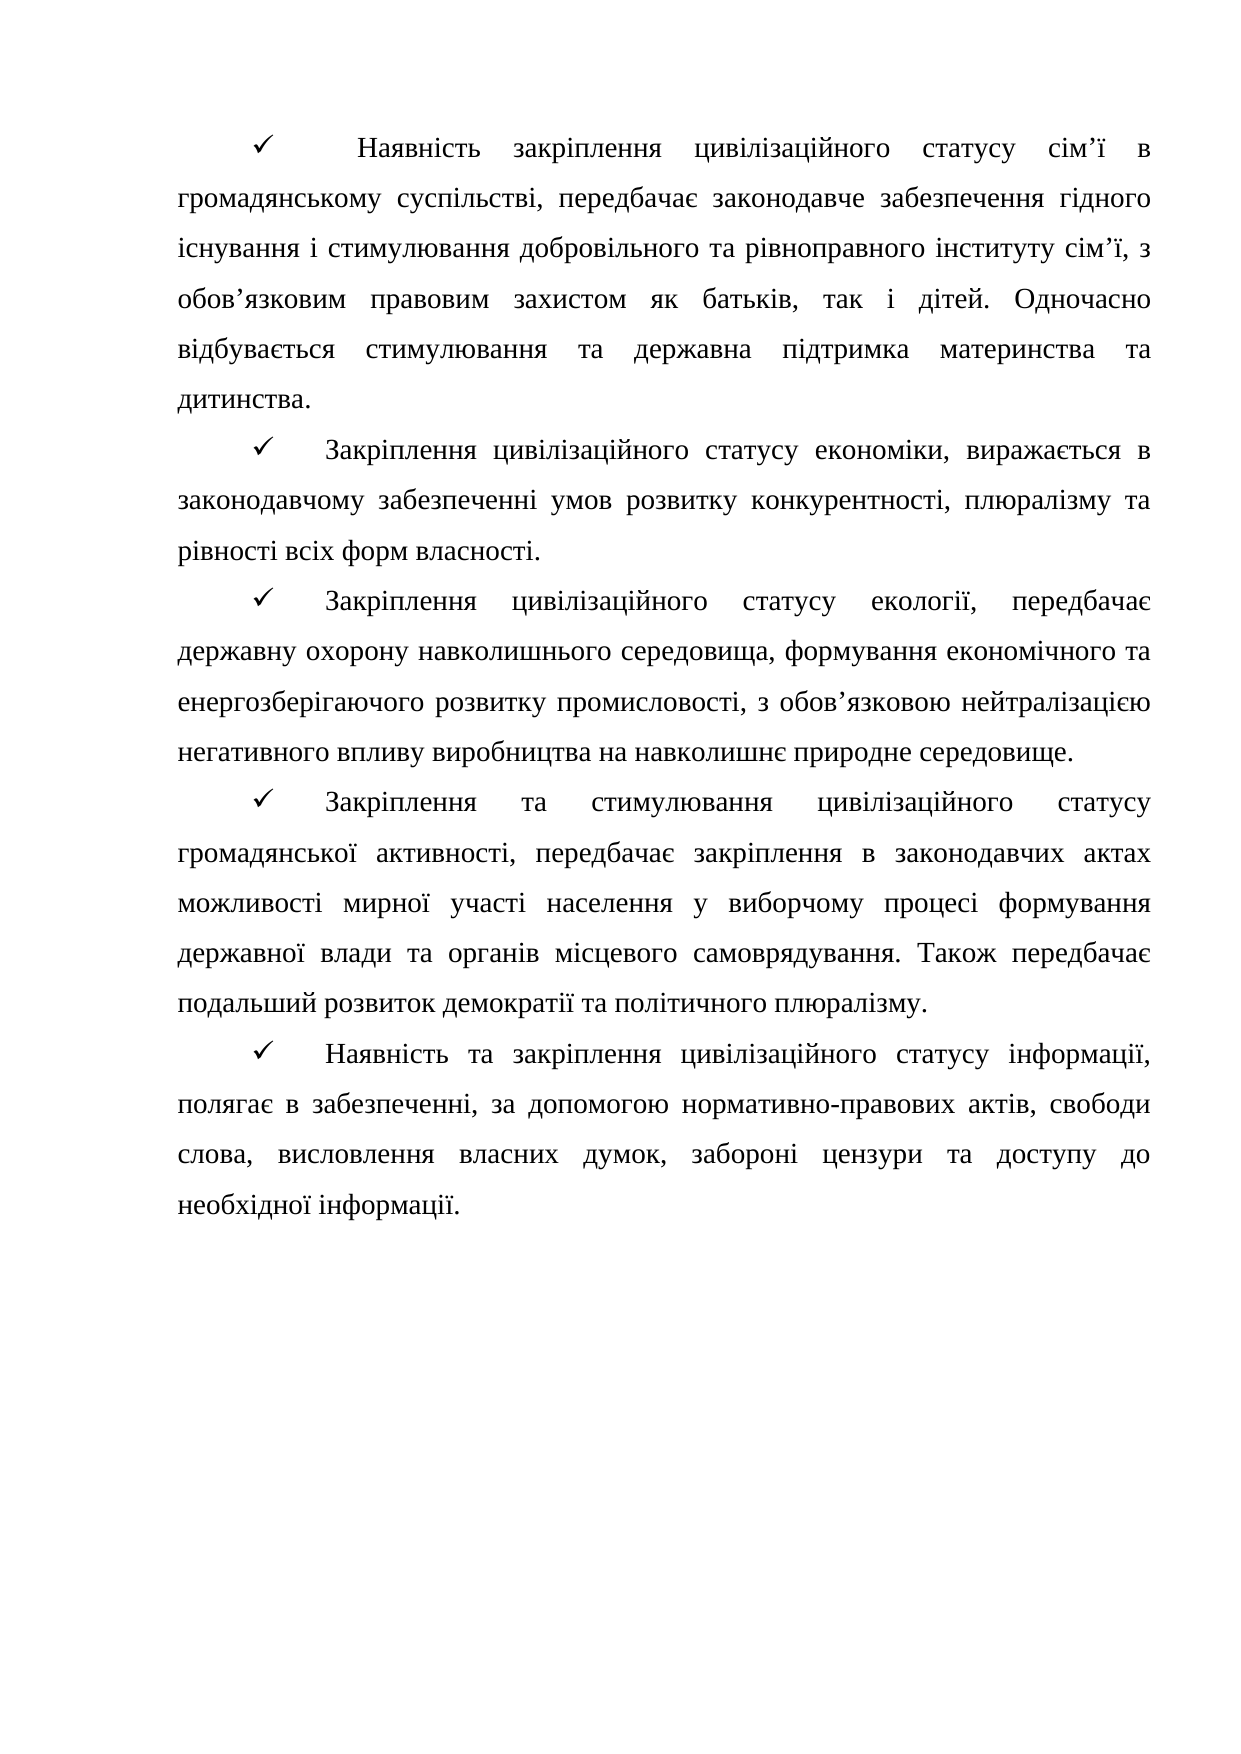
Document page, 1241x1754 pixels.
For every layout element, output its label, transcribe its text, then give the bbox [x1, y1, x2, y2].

list Закріплення цивілізаційного статусу екології, передбачає державну охорону навколишнього середовища, формування економічного та енергозберігаючого розвитку промисловості, з обов’язковою нейтралізацією негативного впливу виробництва на навколишнє природне середовище. [177, 583, 1152, 767]
list Наявність та закріплення цивілізаційного статусу інформації, полягає в забезпеченні, за допомогою нормативно-правових актів, свободи слова, висловлення власних думок, забороні цензури та доступу до необхідної інформації. [177, 1036, 1152, 1221]
list Закріплення та стимулювання цивілізаційного статусу громадянської активності, передбачає закріплення в законодавчих актах можливості мирної участі населення у виборчому процесі формування державної влади та органів місцевого самоврядування. Також передбачає подальший розвиток демократії та політичного плюралізму. [177, 784, 1152, 1019]
list Закріплення цивілізаційного статусу економіки, виражається в законодавчому забезпеченні умов розвитку конкурентності, плюралізму та рівності всіх форм власності. [177, 432, 1152, 566]
list Наявність закріплення цивілізаційного статусу сім’ї в громадянському суспільстві, передбачає законодавче забезпечення гідного існування і стимулювання добровільного та рівноправного інституту сім’ї, з обов’язковим правовим захистом як батьків, так і дітей. Одночасно відбувається стимулювання та державна підтримка материнства та дитинства. [177, 130, 1152, 415]
